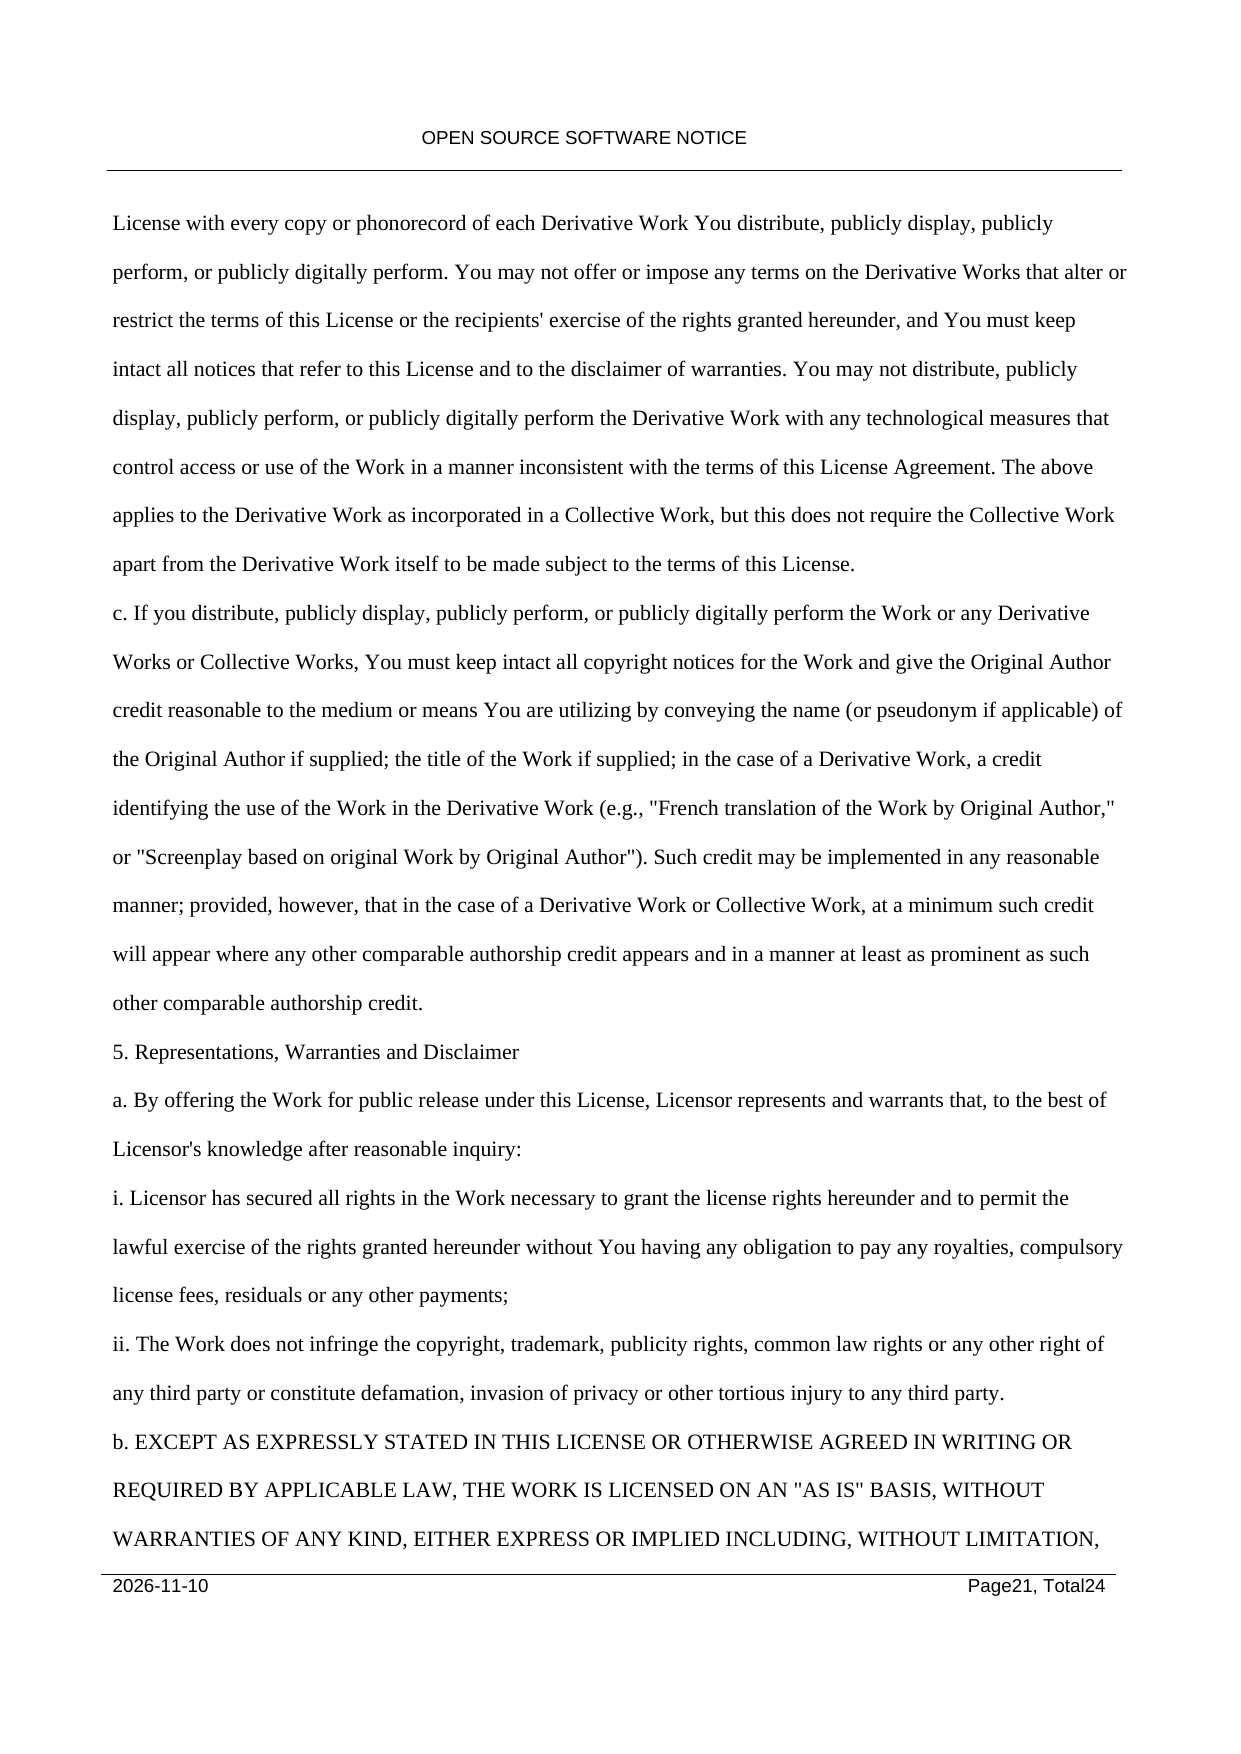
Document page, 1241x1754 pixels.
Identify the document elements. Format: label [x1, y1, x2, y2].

text [112, 206, 1128, 1555]
